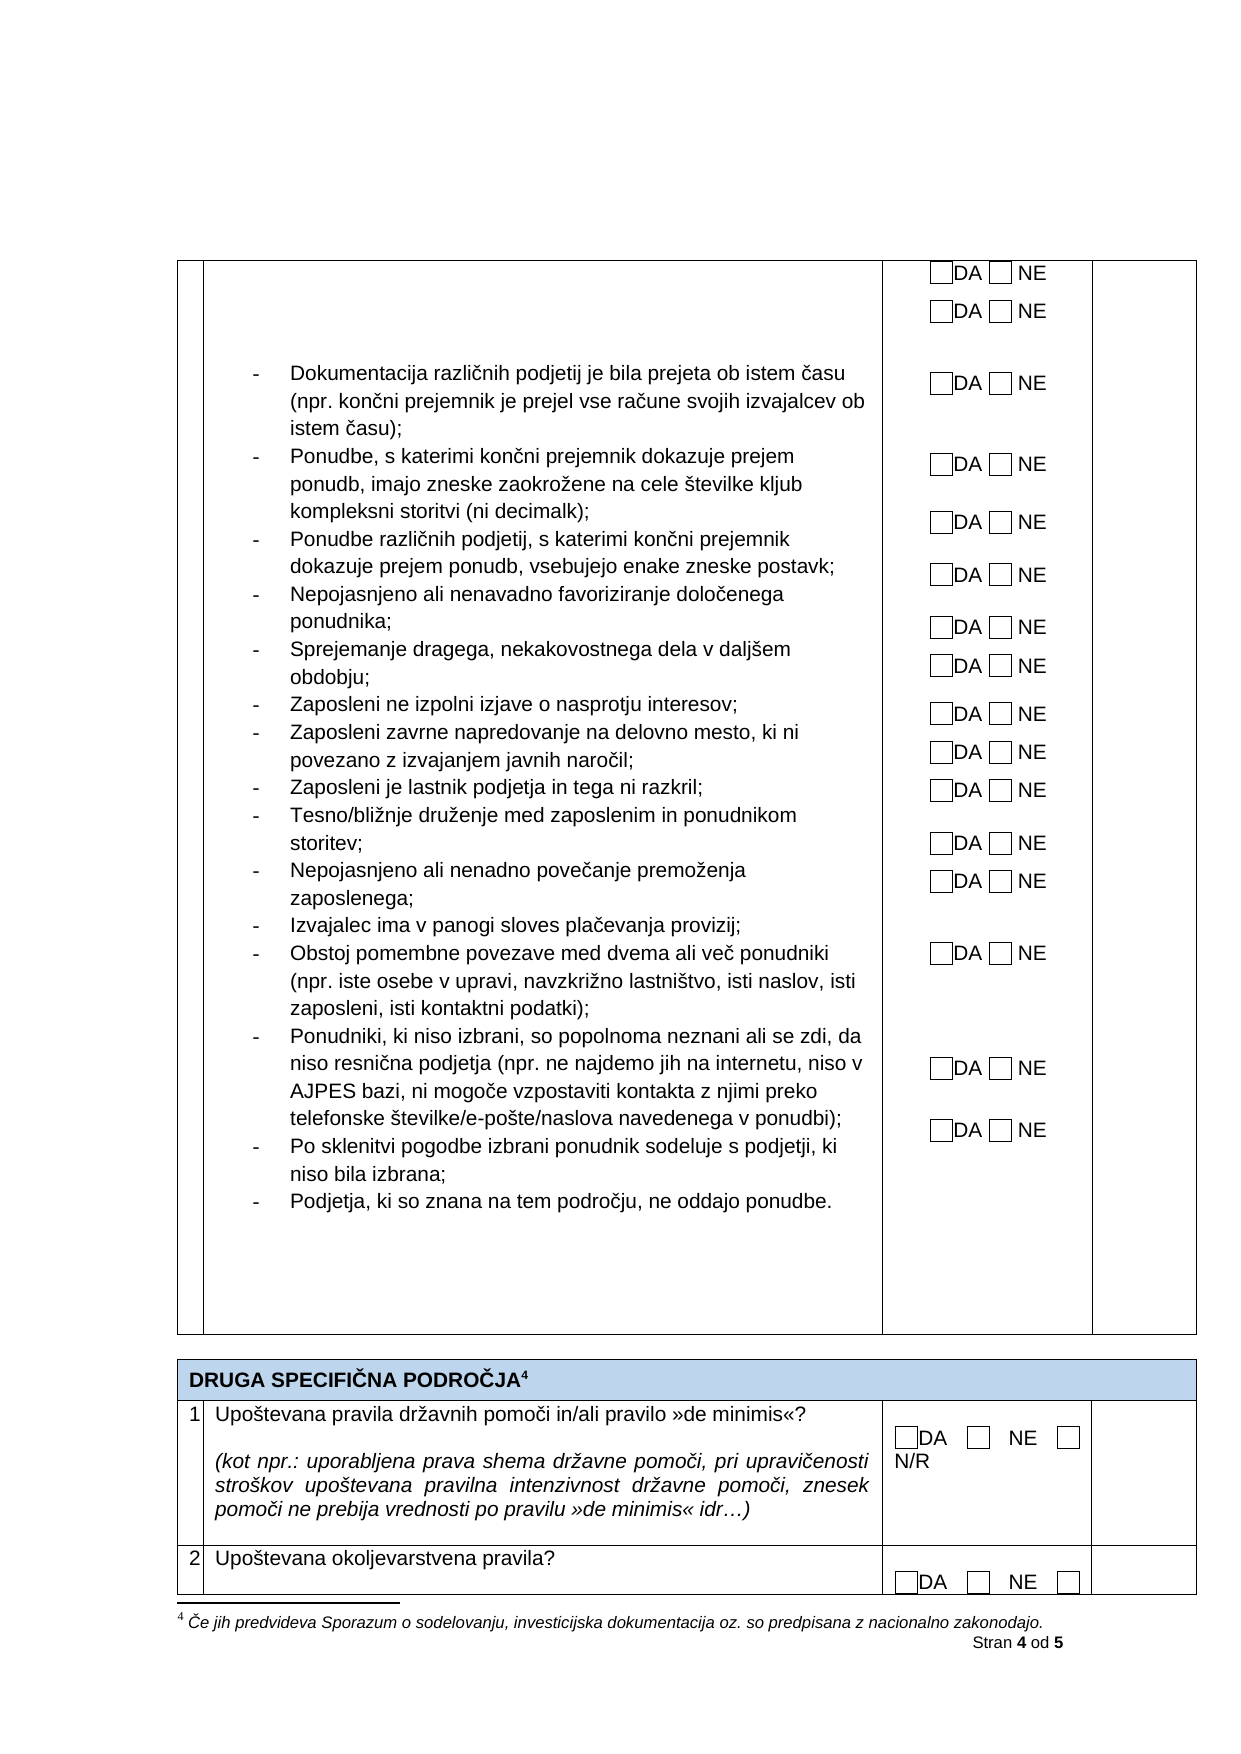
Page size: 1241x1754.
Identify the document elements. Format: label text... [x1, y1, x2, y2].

table_cell DA NE N/R [883, 1546, 1091, 1594]
table_cell 1 [178, 1401, 203, 1545]
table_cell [204, 261, 882, 1334]
table_cell [1093, 261, 1196, 1334]
table_cell DA NE N/R [883, 1401, 1091, 1545]
table_cell [1092, 1401, 1196, 1545]
table_cell 2 [178, 1546, 203, 1594]
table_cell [204, 1546, 882, 1594]
table_header DRUGA SPECIFIČNA PODROČJA [178, 1360, 1196, 1400]
table_cell [1092, 1546, 1196, 1594]
table_cell Upoštevana pravila državnih pomoči in/ali pravilo »de minimis«? (kot npr.: uporabljena prava shema državne pomoči, pri upravičenosti stroškov upoštevana pravilna intenzivnost državne pomoči, znesek pomoči ne prebija vrednosti po pravilu »de minimis« idr…) [204, 1401, 882, 1545]
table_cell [883, 261, 1092, 1334]
table_cell 4 [178, 261, 203, 1334]
